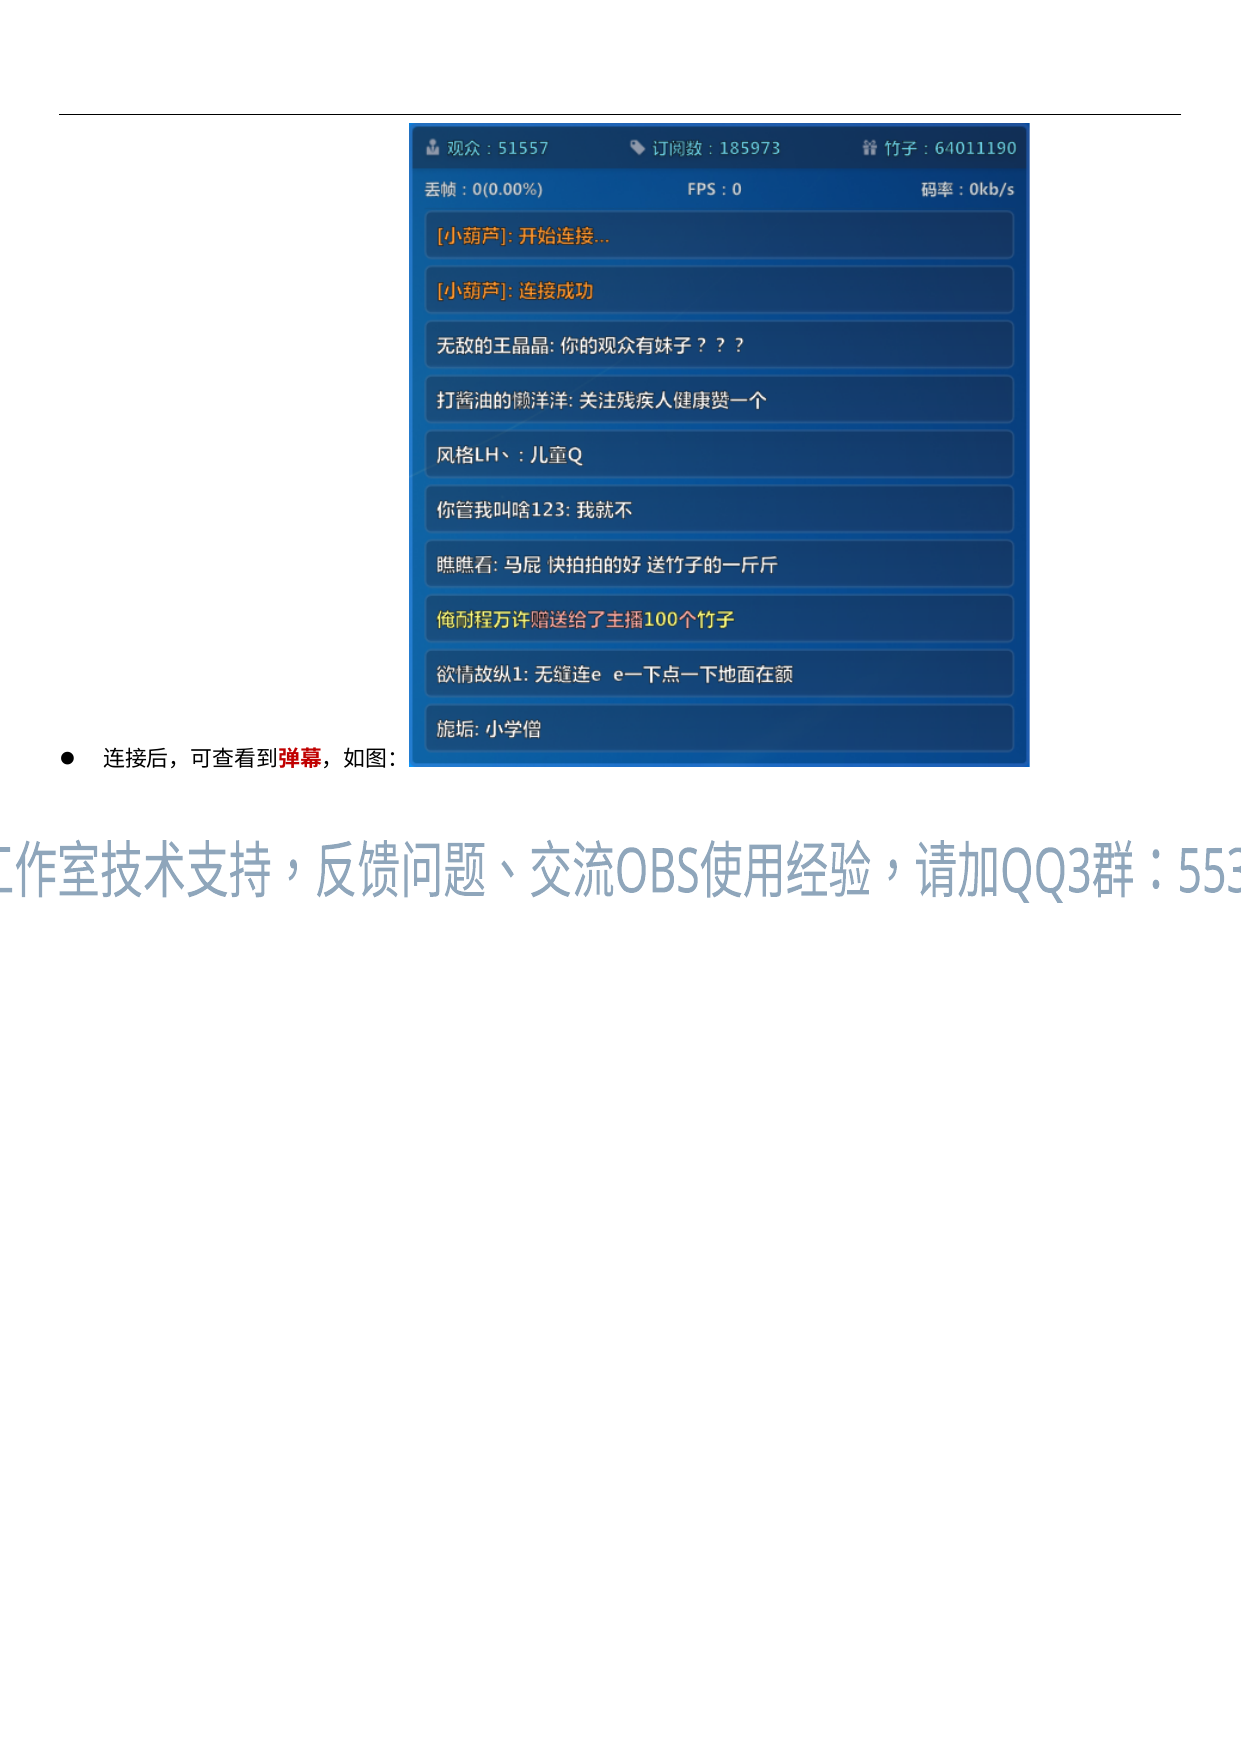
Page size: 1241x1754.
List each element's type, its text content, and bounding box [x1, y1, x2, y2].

picture [409, 123, 1030, 767]
